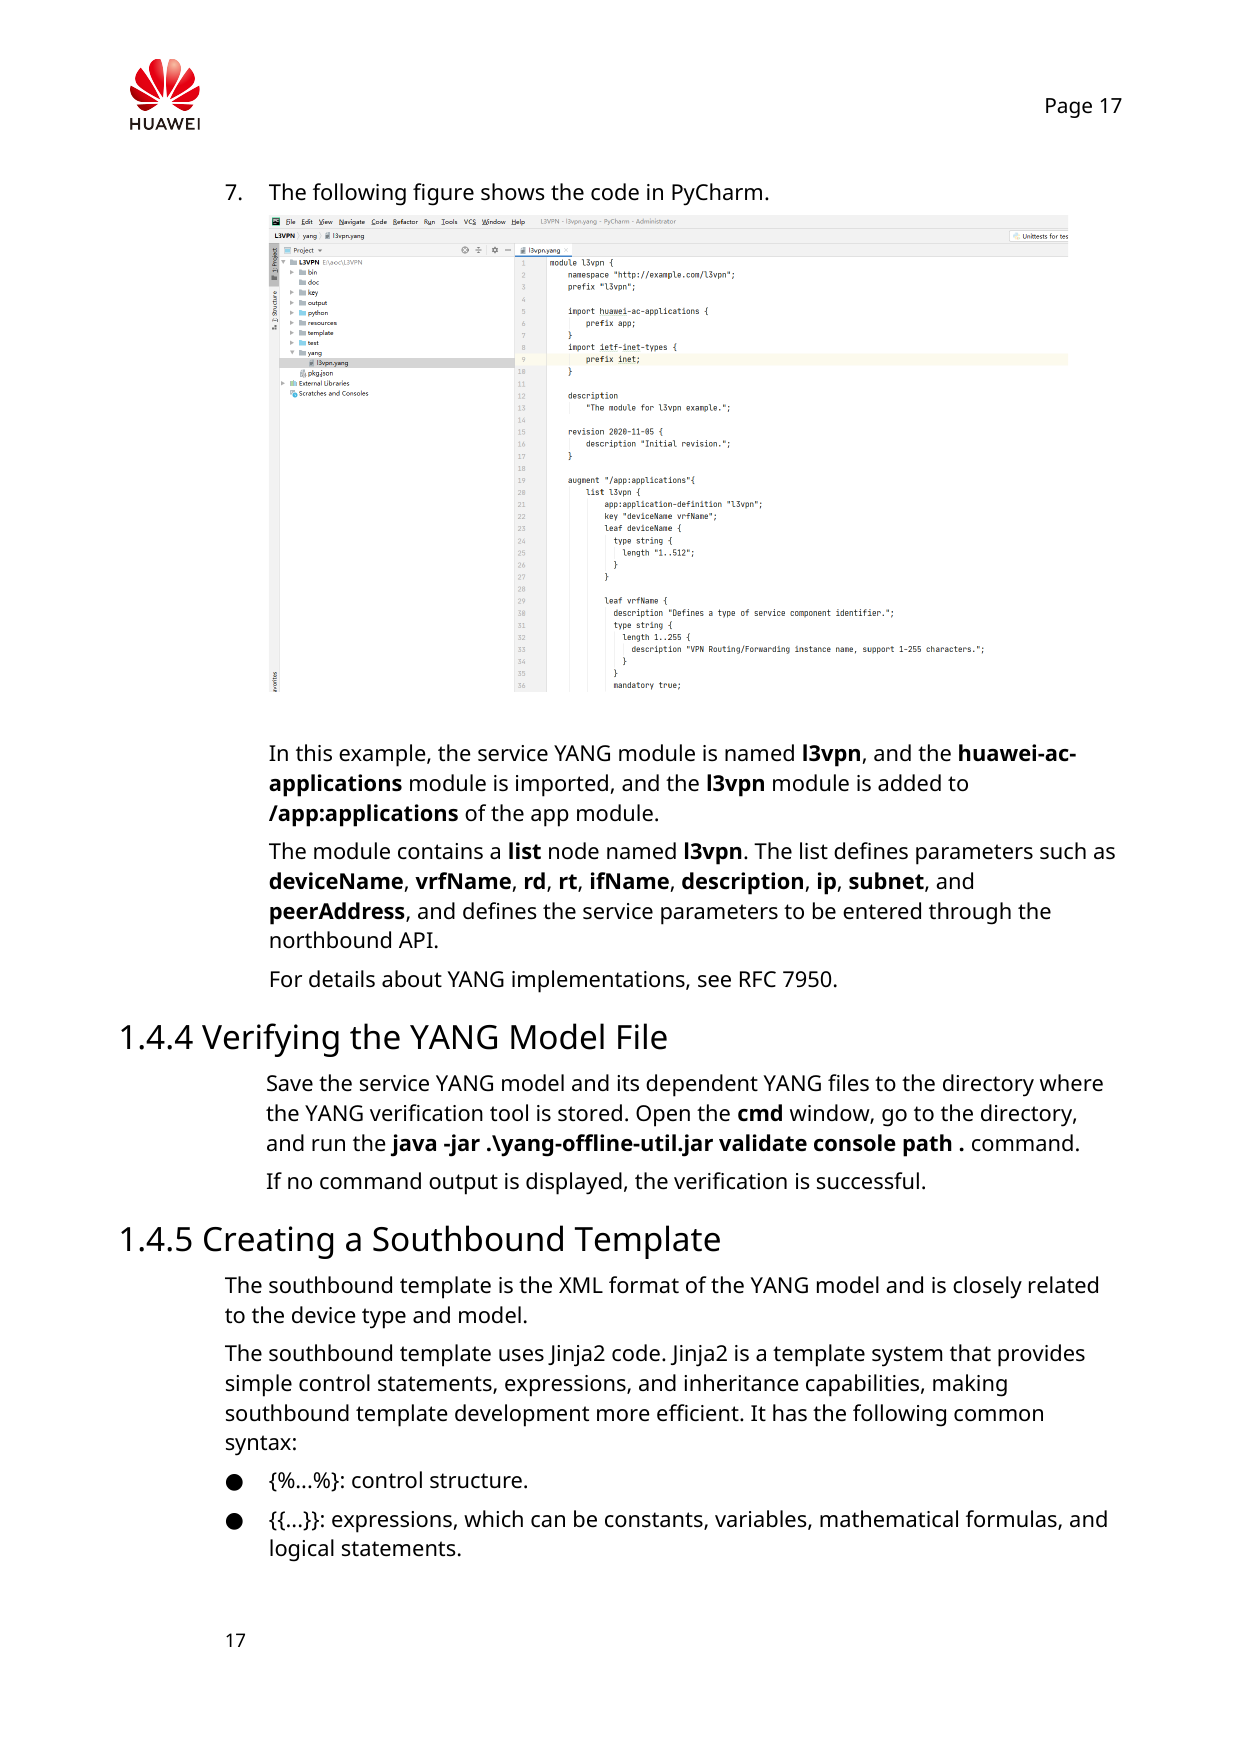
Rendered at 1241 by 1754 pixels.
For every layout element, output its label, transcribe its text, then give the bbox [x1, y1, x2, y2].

picture [130, 59, 200, 130]
picture [268, 215, 1069, 692]
text The southbound template uses Jinja2 code. Jinja2 is a template system that provides simple control statements, expressions, and inheritance capabilities, making southbound template development more efficient. It has the following common syntax: [224, 1338, 1122, 1457]
list Save the service YANG model and its dependent YANG files to the directory where the YANG verification tool is stored. Open the cmd window, go to the directory, and run the java -jar .\yang-offline-util.jar validate console path . command. [266, 1068, 1122, 1157]
text The following figure shows the code in PyCharm. [224, 177, 1122, 207]
text The southbound template is the XML format of the YANG model and is closely related to the device type and model. [224, 1270, 1122, 1329]
subtitle Creating a Southbound Template [118, 1216, 1122, 1262]
list {{...}}: expressions, which can be constants, variables, mathematical formulas, and logical statements. [224, 1503, 1122, 1563]
subtitle Verifying the YANG Model File [118, 1014, 1122, 1059]
list In this example, the service YANG module is named l3vpn, and the huawei-ac-applications module is imported, and the l3vpn module is added to /app:applications of the app module. [269, 738, 1122, 828]
list If no command output is displayed, the verification is successful. [266, 1166, 1122, 1195]
list {%...%}: control structure. [224, 1465, 1122, 1495]
list For details about YANG implementations, see RFC 7950. [269, 963, 1122, 993]
list The module contains a list node named l3vpn. The list defines parameters such as deviceName, vrfName, rd, rt, ifName, description, ip, subnet, and peerAddress, and defines the service parameters to be entered through the northbound API. [269, 836, 1122, 955]
